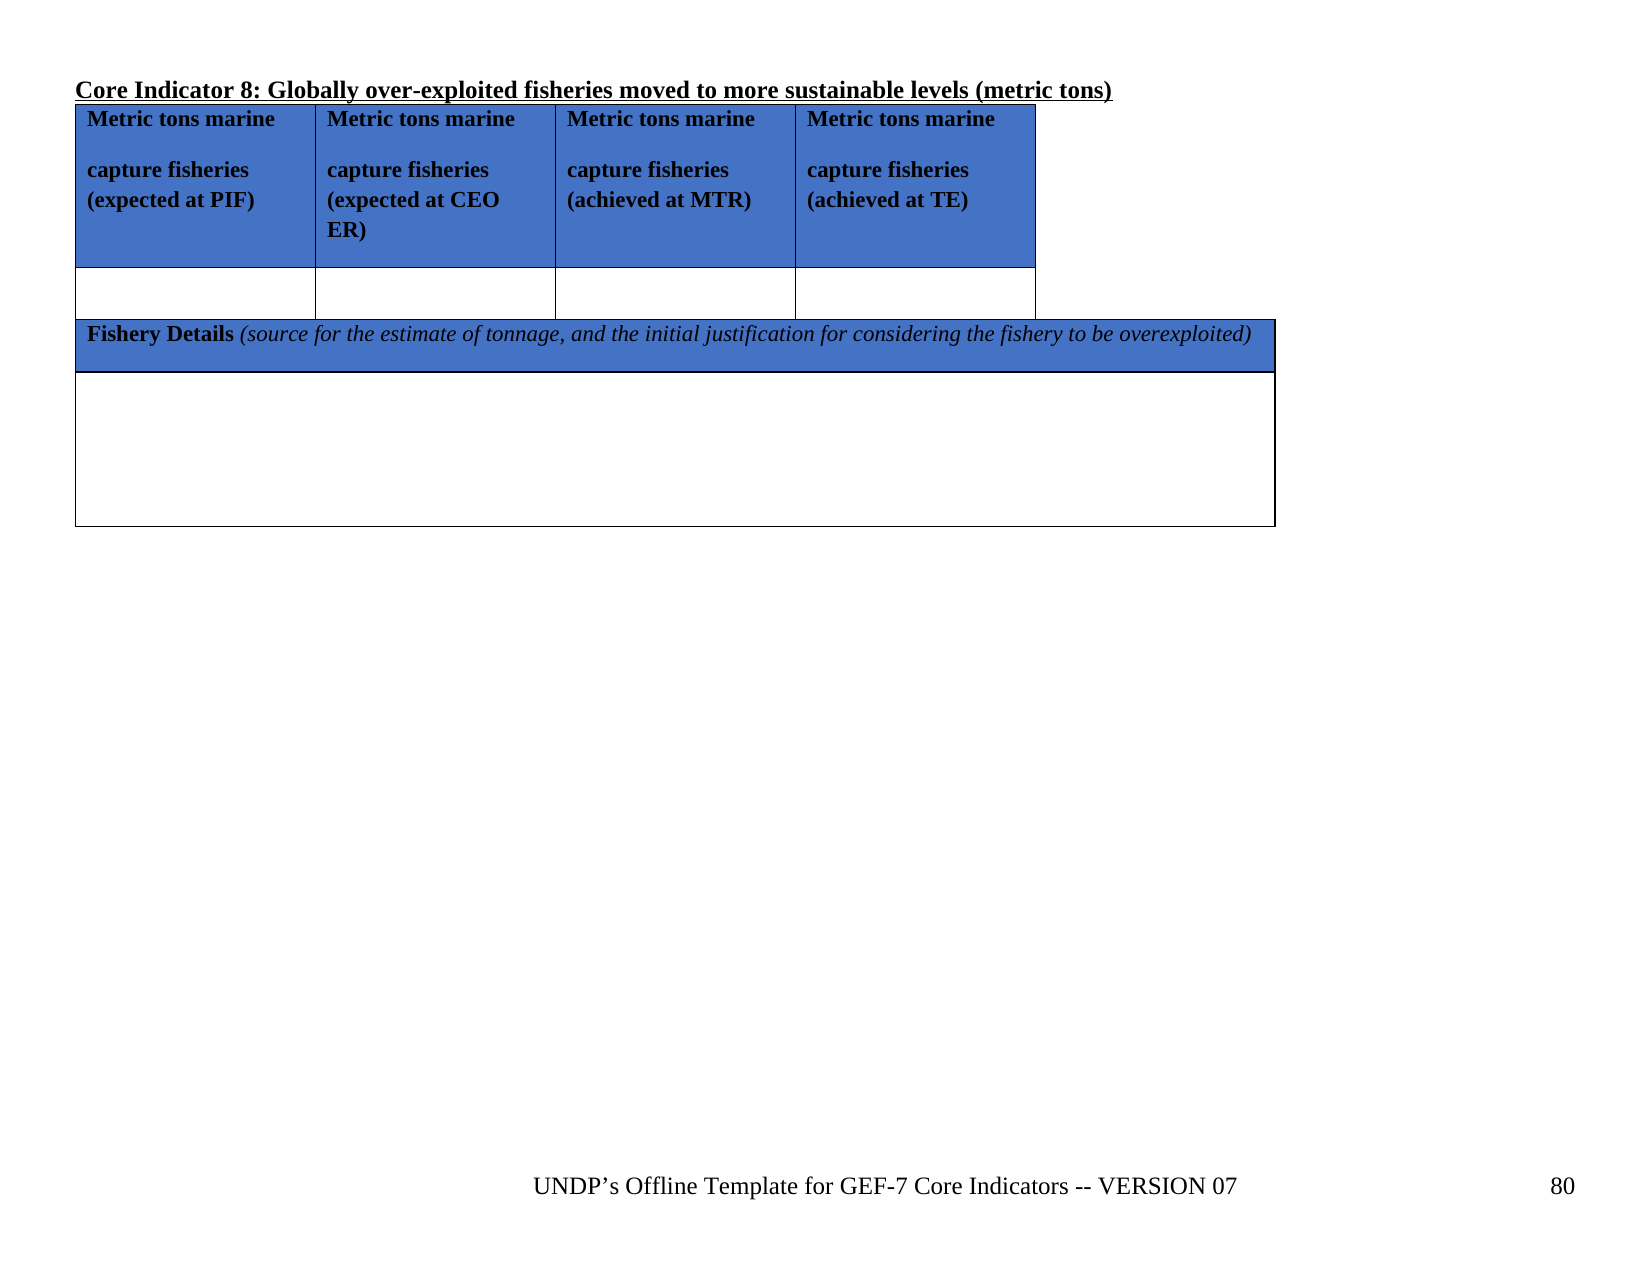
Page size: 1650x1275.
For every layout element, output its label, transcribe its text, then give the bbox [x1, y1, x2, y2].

table_cell [796, 268, 1035, 319]
table_header Metric tons marine capture fisheries (expected at CEO ER) [316, 105, 555, 267]
table_header Metric tons marine capture fisheries (achieved at MTR) [556, 105, 795, 267]
table_cell [76, 373, 1274, 526]
table_header Metric tons marine capture fisheries (expected at PIF) [76, 105, 315, 267]
subtitle Core Indicator 8: Globally over-exploited fisheries moved to more sustainable levels (metric tons) [75, 75, 1575, 104]
table_cell [76, 268, 315, 319]
table_cell Fishery Details (source for the estimate of tonnage, and the initial justification for considering the fishery to be overexploited) [76, 320, 1274, 371]
table_cell [556, 268, 795, 319]
table_cell [316, 268, 555, 319]
table_header Metric tons marine capture fisheries (achieved at TE) [796, 105, 1035, 267]
